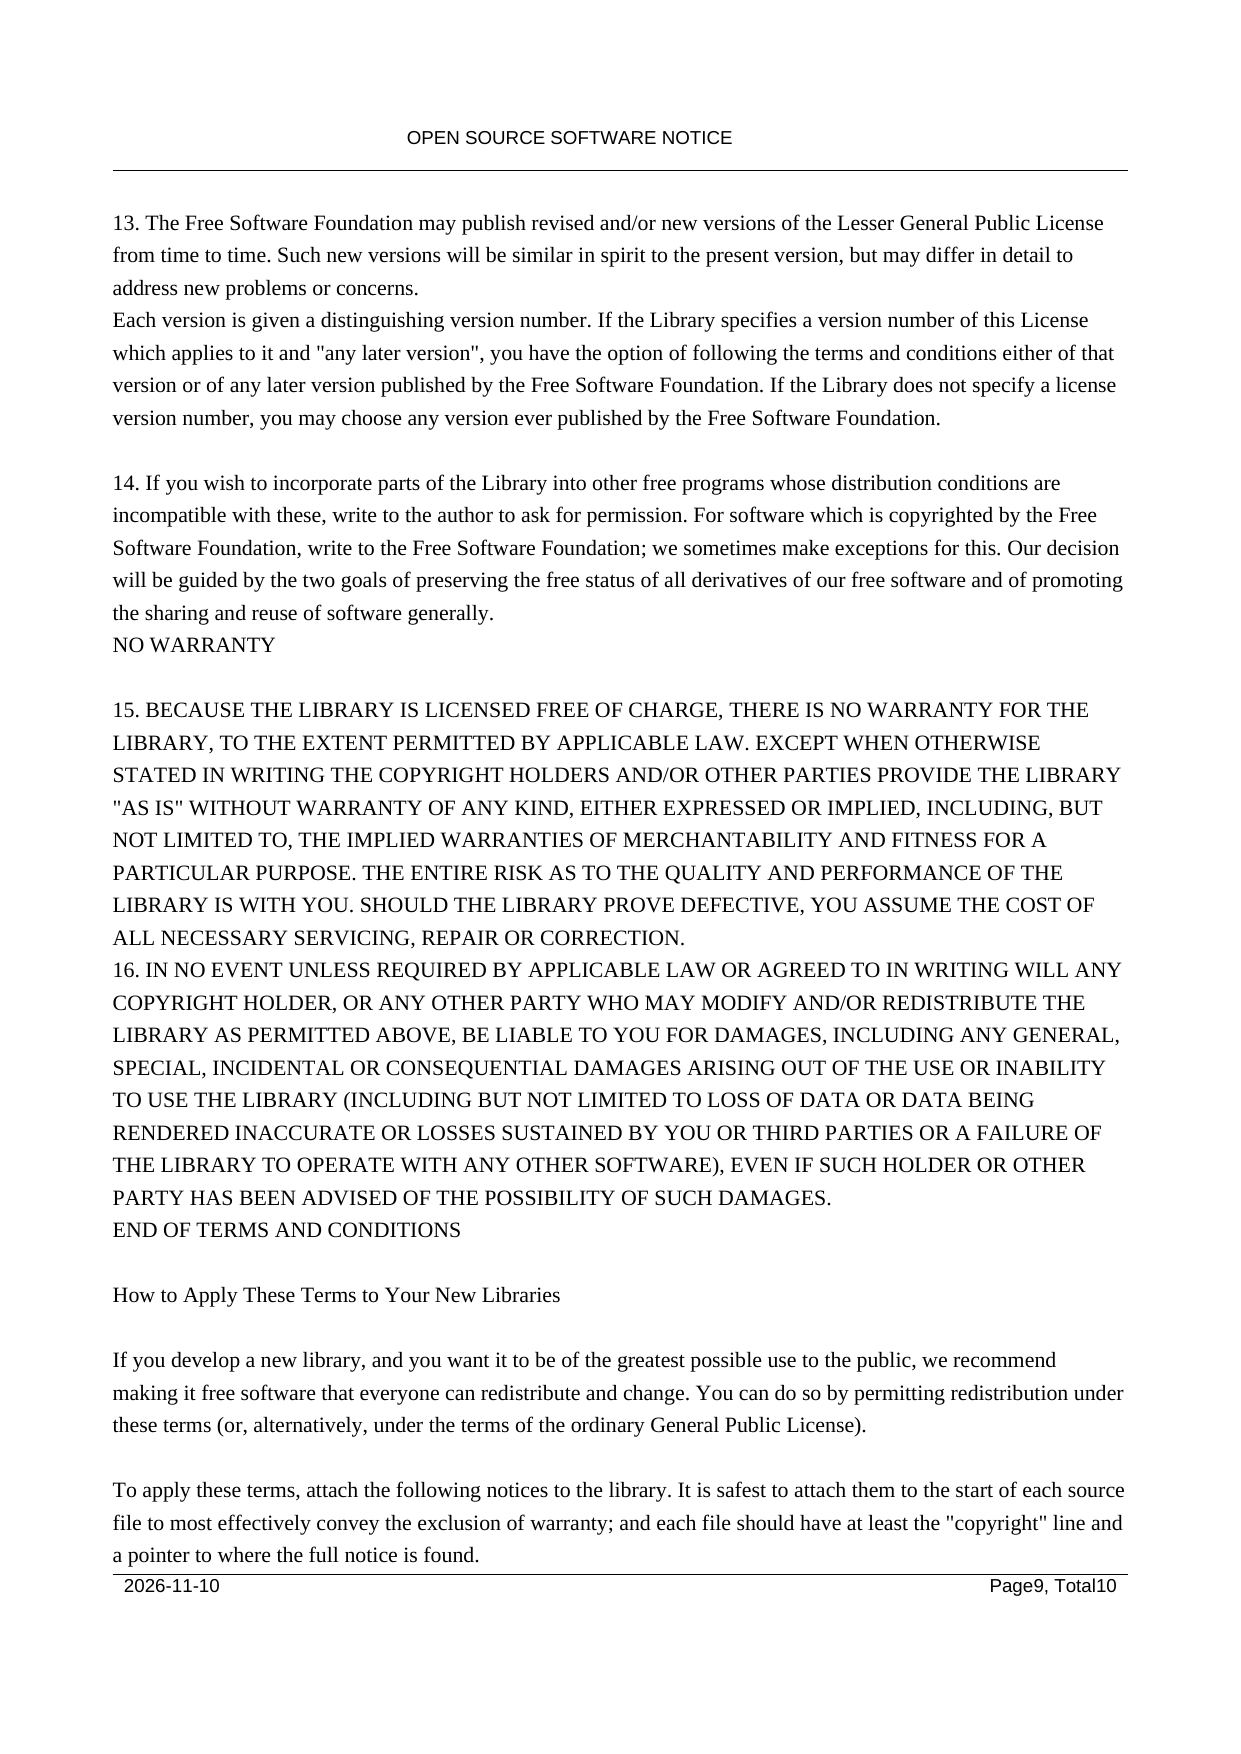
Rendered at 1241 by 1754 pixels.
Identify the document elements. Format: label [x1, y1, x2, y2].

text [112, 206, 1128, 1571]
